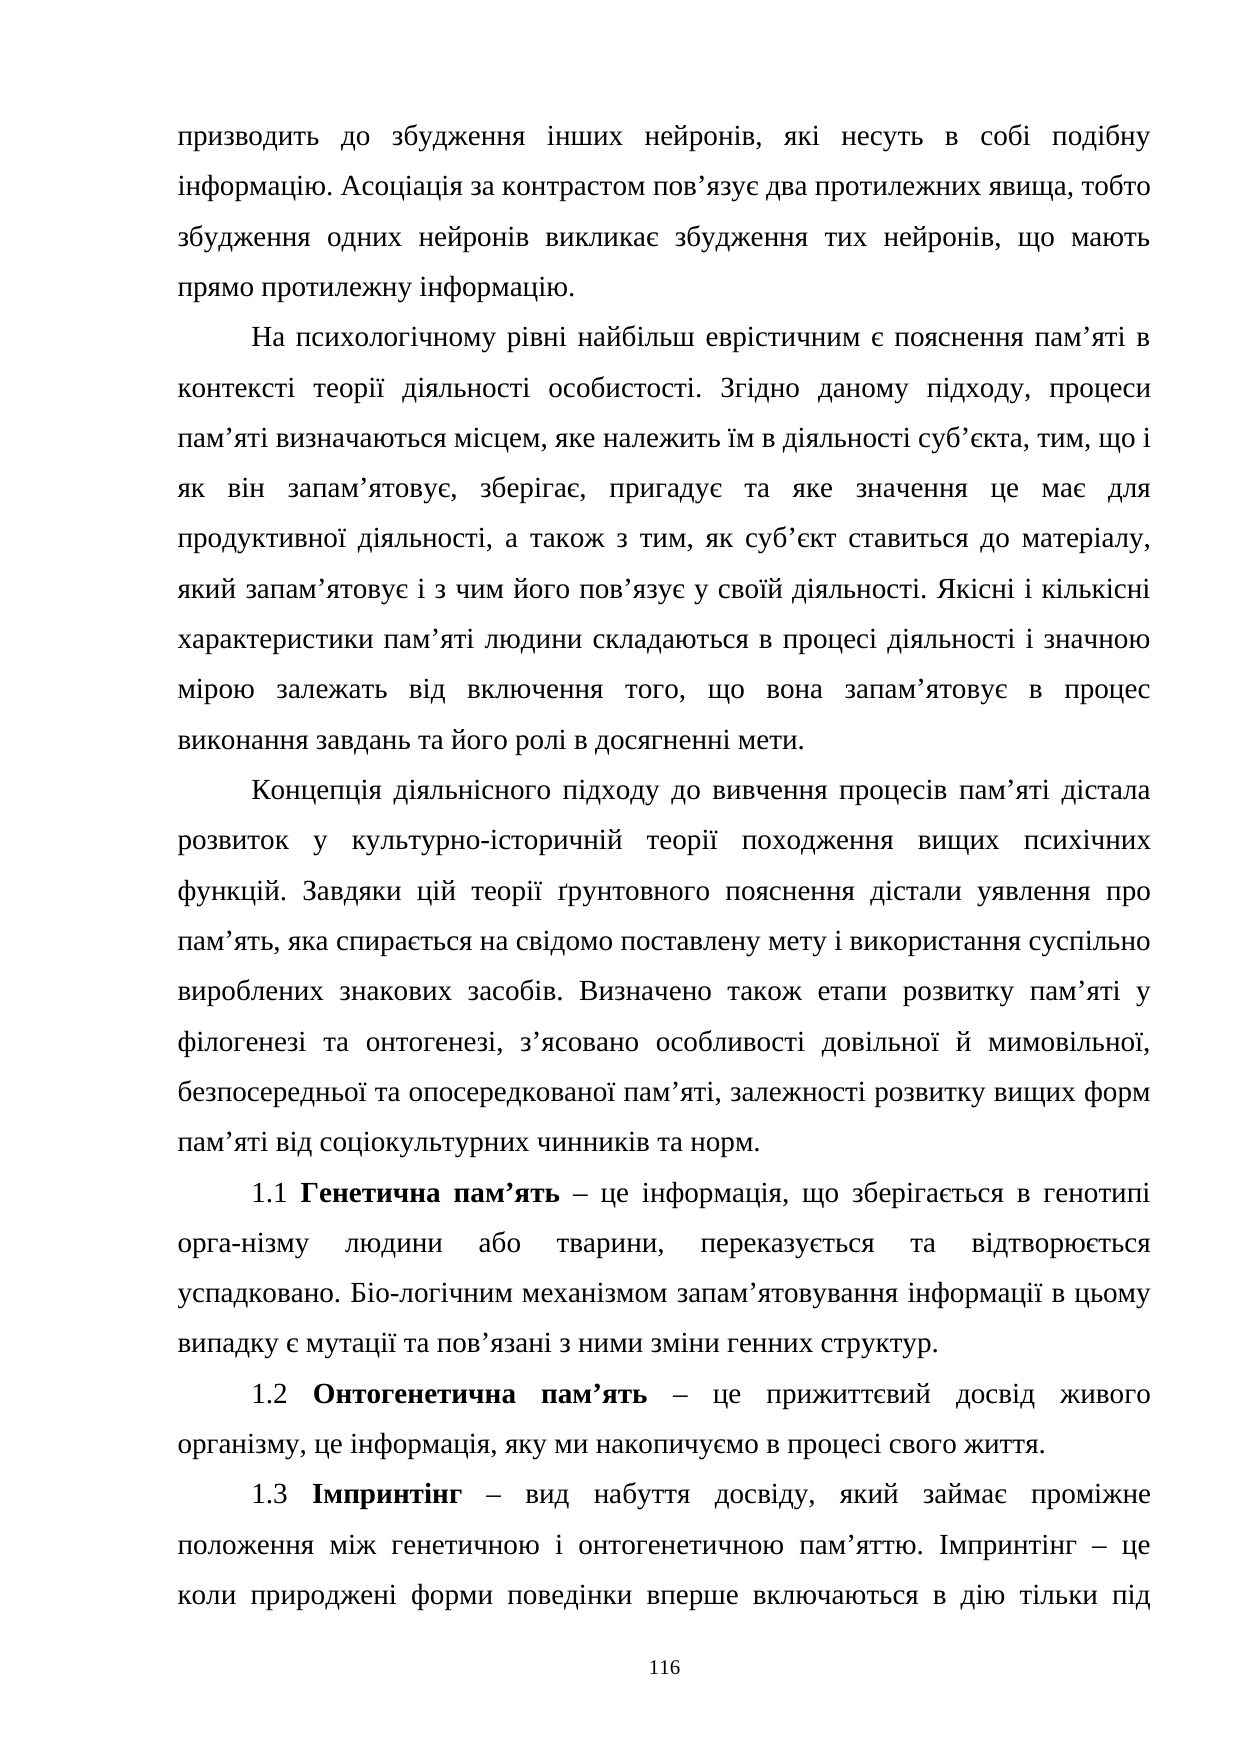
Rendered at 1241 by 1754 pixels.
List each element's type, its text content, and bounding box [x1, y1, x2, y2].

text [177, 1477, 1152, 1611]
text На психологічному рівні найбільш еврістичним є пояснення пам’яті в контексті теорії діяльності особистості. Згідно даному підходу, процеси пам’яті визначаються місцем, яке належить їм в діяльності суб’єкта, тим, що і як він запам’ятовує, зберігає, пригадує та яке значення це має для продуктивної діяльності, а також з тим, як суб’єкт ставиться до матеріалу, який запам’ятовує і з чим його пов’язує у своїй діяльності. Якісні і кількісні характеристики пам’яті людини складаються в процесі діяльності і значною мірою залежать від включення того, що вона запам’ятовує в процес виконання завдань та його ролі в досягненні мети. [177, 319, 1152, 755]
text Концепція діяльнісного підходу до вивчення процесів пам’яті дістала розвиток у культурно-історичній теорії походження вищих психічних функцій. Завдяки цій теорії ґрунтовного пояснення дістали уявлення про пам’ять, яка спирається на свідомо поставлену мету і використання суспільно вироблених знакових засобів. Визначено також етапи розвитку пам’яті у філогенезі та онтогенезі, з’ясовано особливості довільної й мимовільної, безпосередньої та опосередкованої пам’яті, залежності розвитку вищих форм пам’яті від соціокультурних чинників та норм. [177, 772, 1152, 1158]
text 1.1 Генетична пам’ять – це інформація, що зберігається в генотипі орга-нізму людини або тварини, переказується та відтворюється успадковано. Біо-логічним механізмом запам’ятовування інформації в цьому випадку є мутації та пов’язані з ними зміни генних структур. [177, 1175, 1152, 1359]
text 1.2 Онтогенетична пам’ять – це прижиттєвий досвід живого організму, це інформація, яку ми накопичуємо в процесі свого життя. [177, 1376, 1152, 1460]
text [177, 118, 1152, 303]
